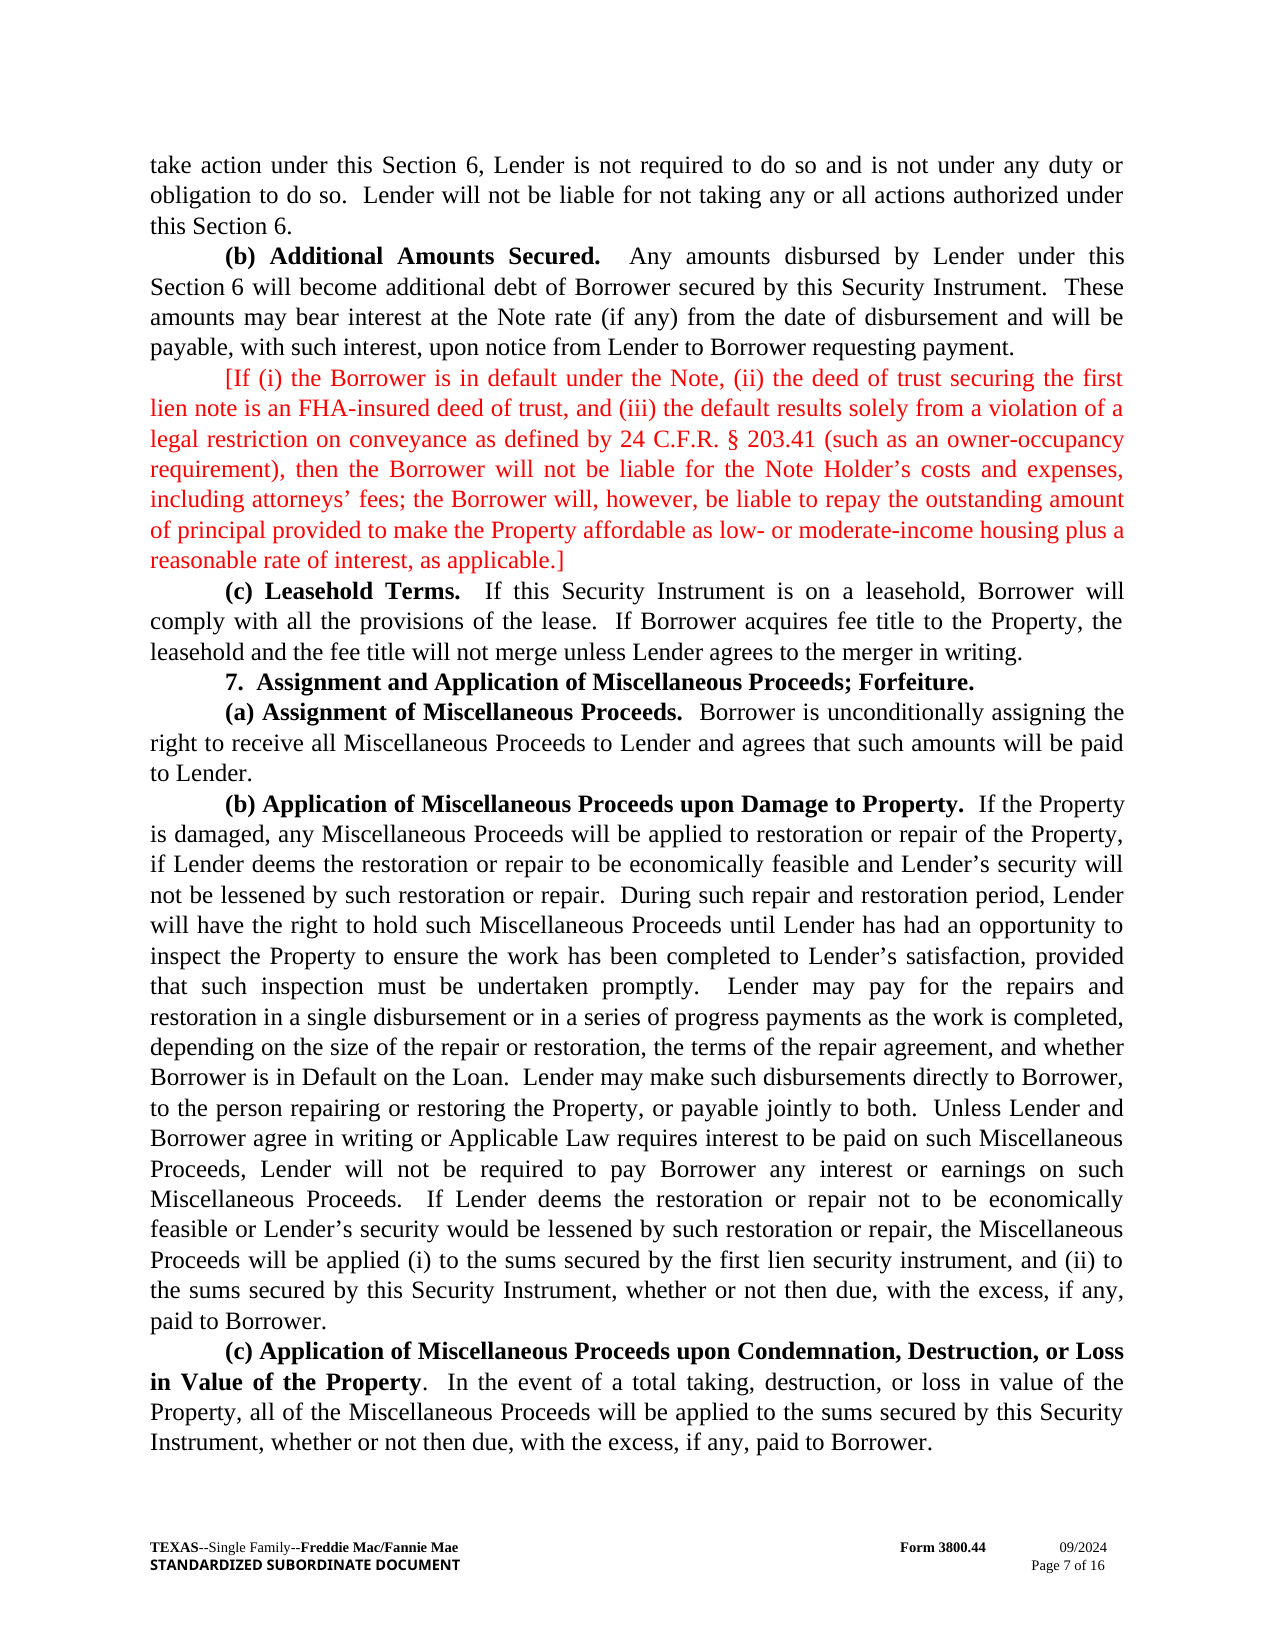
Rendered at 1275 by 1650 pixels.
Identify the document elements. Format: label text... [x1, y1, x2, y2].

text (b) Application of Miscellaneous Proceeds upon Damage to Property. If the Property is damaged, any Miscellaneous Proceeds will be applied to restoration or repair of the Property, if Lender deems the restoration or repair to be economically feasible and Lender’s security will not be lessened by such restoration or repair. During such repair and restoration period, Lender will have the right to hold such Miscellaneous Proceeds until Lender has had an opportunity to inspect the Property to ensure the work has been completed to Lender’s satisfaction, provided that such inspection must be undertaken promptly. Lender may pay for the repairs and restoration in a single disbursement or in a series of progress payments as the work is completed, depending on the size of the repair or restoration, the terms of the repair agreement, and whether Borrower is in Default on the Loan. Lender may make such disbursements directly to Borrower, to the person repairing or restoring the Property, or payable jointly to both. Unless Lender and Borrower agree in writing or Applicable Law requires interest to be paid on such Miscellaneous Proceeds, Lender will not be required to pay Borrower any interest or earnings on such Miscellaneous Proceeds. If Lender deems the restoration or repair not to be economically feasible or Lender’s security would be lessened by such restoration or repair, the Miscellaneous Proceeds will be applied (i) to the sums secured by the first lien security instrument, and (ii) to the sums secured by this Security Instrument, whether or not then due, with the excess, if any, paid to Borrower. [150, 789, 1125, 1334]
text [If (i) the Borrower is in default under the Note, (ii) the deed of trust securing the first lien note is an FHA-insured deed of trust, and (iii) the default results solely from a violation of a legal restriction on conveyance as defined by 24 C.F.R. § 203.41 (such as an owner-occupancy requirement), then the Borrower will not be liable for the Note Holder’s costs and expenses, including attorneys’ fees; the Borrower will, however, be liable to repay the outstanding amount of principal provided to make the Property affordable as low- or moderate-income housing plus a reasonable rate of interest, as applicable.] [150, 363, 1125, 574]
text (a) Assignment of Miscellaneous Proceeds. Borrower is unconditionally assigning the right to receive all Miscellaneous Proceeds to Lender and agrees that such amounts will be paid to Lender. [150, 697, 1125, 787]
text 7. Assignment and Application of Miscellaneous Proceeds; Forfeiture. [150, 667, 1125, 696]
text (c) Leasehold Terms. If this Security Instrument is on a leasehold, Borrower will comply with all the provisions of the lease. If Borrower acquires fee title to the Property, the leasehold and the fee title will not merge unless Lender agrees to the merger in writing. [150, 576, 1125, 665]
text (b) Additional Amounts Secured. Any amounts disbursed by Lender under this Section 6 will become additional debt of Borrower secured by this Security Instrument. These amounts may bear interest at the Note rate (if any) from the date of disbursement and will be payable, with such interest, upon notice from Lender to Borrower requesting payment. [150, 241, 1125, 361]
text (c) Application of Miscellaneous Proceeds upon Condemnation, Destruction, or Loss in Value of the Property. In the event of a total taking, destruction, or loss in value of the Property, all of the Miscellaneous Proceeds will be applied to the sums secured by this Security Instrument, whether or not then due, with the excess, if any, paid to Borrower. [150, 1336, 1125, 1456]
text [150, 150, 1125, 239]
